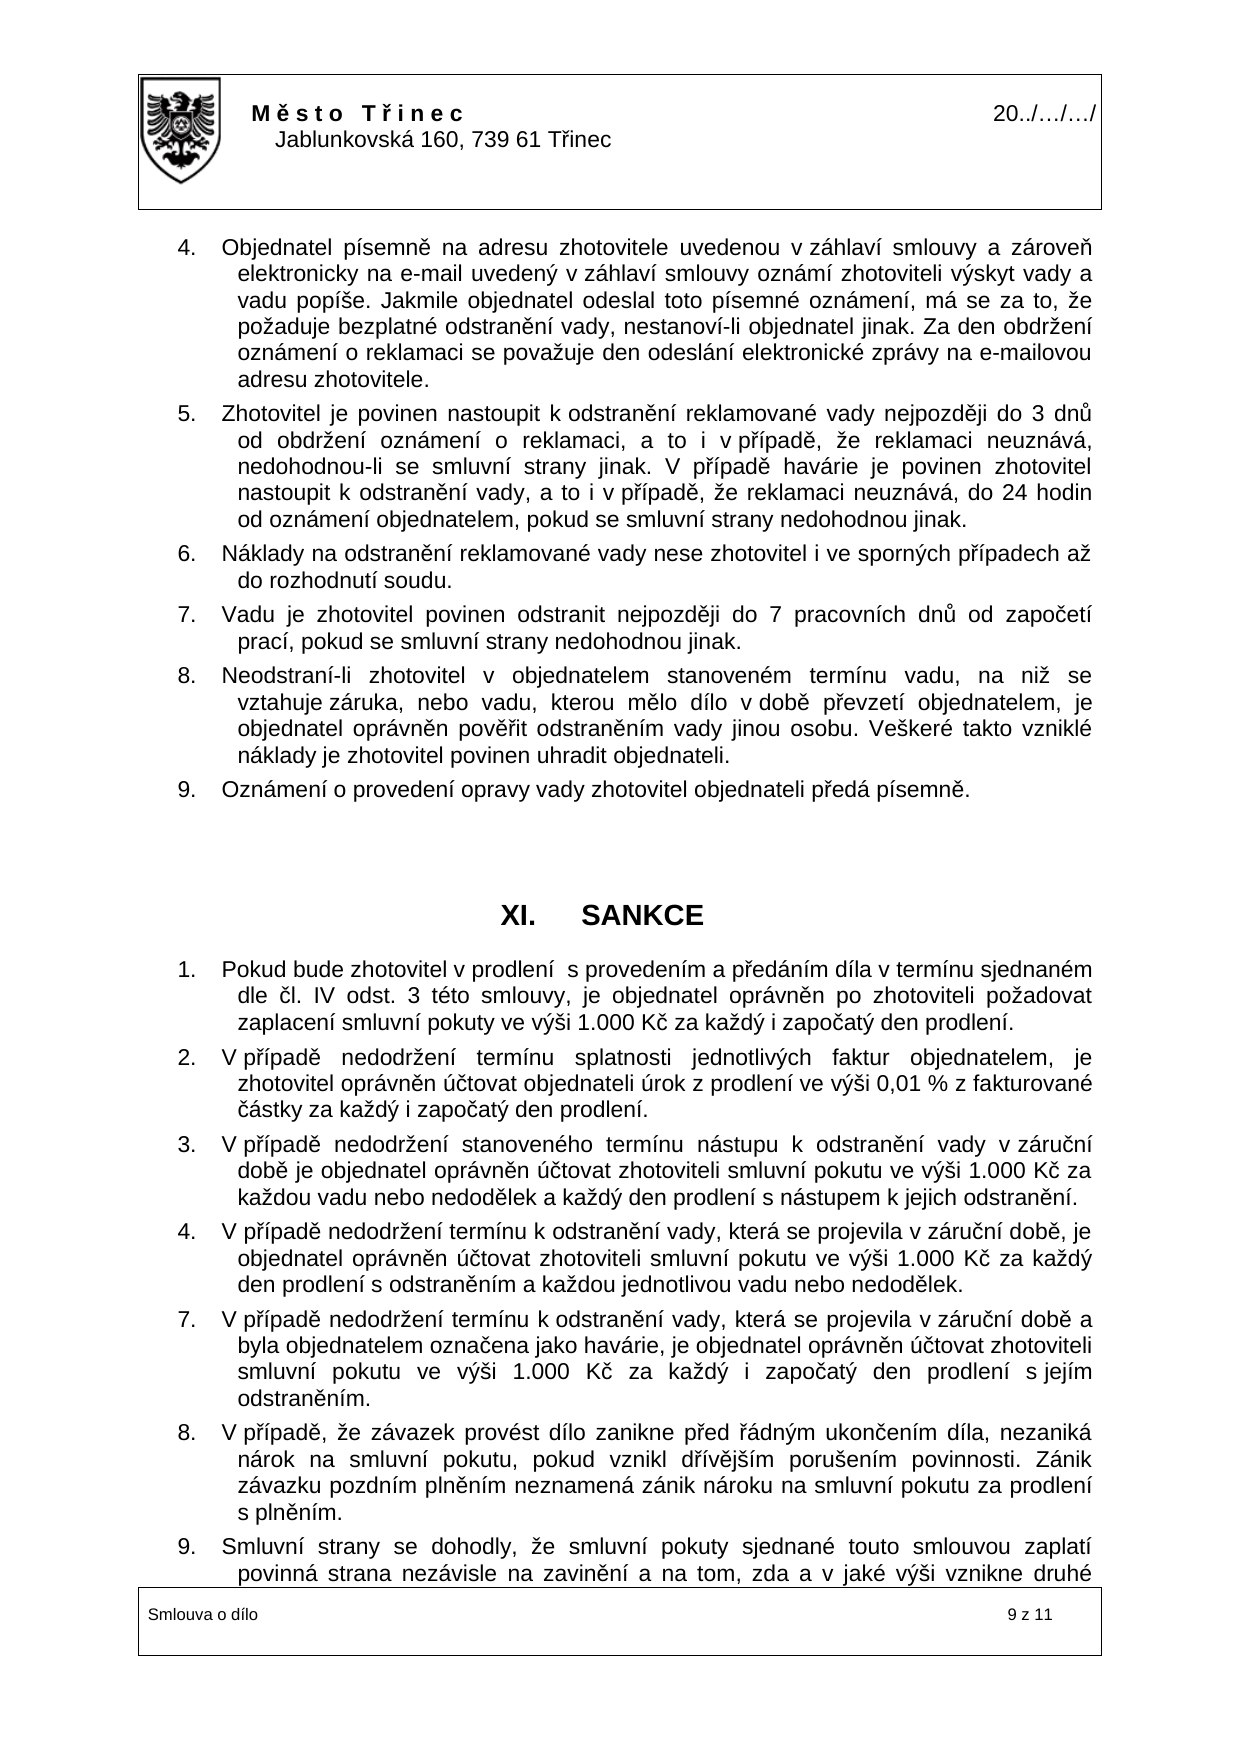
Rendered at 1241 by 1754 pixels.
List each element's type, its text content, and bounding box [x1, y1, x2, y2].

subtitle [177, 1533, 1093, 1586]
subtitle 7. V případě nedodržení termínu k odstranění vady, která se projevila v záruční době a byla objednatelem označena jako havárie, je objednatel oprávněn účtovat zhotoviteli smluvní pokutu ve výši 1.000 Kč za každý i započatý den prodlení s jejím odstraněním. [177, 1306, 1093, 1411]
subtitle 4. V případě nedodržení termínu k odstranění vady, která se projevila v záruční době, je objednatel oprávněn účtovat zhotoviteli smluvní pokutu ve výši 1.000 Kč za každý den prodlení s odstraněním a každou jednotlivou vadu nebo nedodělek. [177, 1218, 1093, 1297]
subtitle 7. Vadu je zhotovitel povinen odstranit nejpozději do 7 pracovních dnů od započetí prací, pokud se smluvní strany nedohodnou jinak. [177, 601, 1093, 654]
subtitle SANKCE [148, 897, 1093, 931]
subtitle 3. V případě nedodržení stanoveného termínu nástupu k odstranění vady v záruční době je objednatel oprávněn účtovat zhotoviteli smluvní pokutu ve výši 1.000 Kč za každou vadu nebo nedodělek a každý den prodlení s nástupem k jejich odstranění. [177, 1131, 1093, 1210]
subtitle 4. Objednatel písemně na adresu zhotovitele uvedenou v záhlaví smlouvy a zároveň elektronicky na e-mail uvedený v záhlaví smlouvy oznámí zhotoviteli výskyt vady a vadu popíše. Jakmile objednatel odeslal toto písemné oznámení, má se za to, že požaduje bezplatné odstranění vady, nestanoví-li objednatel jinak. Za den obdržení oznámení o reklamaci se považuje den odeslání elektronické zprávy na e-mailovou adresu zhotovitele. [177, 234, 1093, 392]
subtitle 5. Zhotovitel je povinen nastoupit k odstranění reklamované vady nejpozději do 3 dnů od obdržení oznámení o reklamaci, a to i v případě, že reklamaci neuznává, nedohodnou-li se smluvní strany jinak. V případě havárie je povinen zhotovitel nastoupit k odstranění vady, a to i v případě, že reklamaci neuznává, do 24 hodin od oznámení objednatelem, pokud se smluvní strany nedohodnou jinak. [177, 400, 1093, 532]
subtitle 6. Náklady na odstranění reklamované vady nese zhotovitel i ve sporných případech až do rozhodnutí soudu. [177, 540, 1093, 593]
subtitle 9. Oznámení o provedení opravy vady zhotovitel objednateli předá písemně. [177, 776, 1093, 803]
subtitle 2. V případě nedodržení termínu splatnosti jednotlivých faktur objednatelem, je zhotovitel oprávněn účtovat objednateli úrok z prodlení ve výši 0,01 % z fakturované částky za každý i započatý den prodlení. [177, 1043, 1093, 1122]
subtitle 8. V případě, že závazek provést dílo zanikne před řádným ukončením díla, nezaniká nárok na smluvní pokutu, pokud vznikl dřívějším porušením povinnosti. Zánik závazku pozdním plněním neznamená zánik nároku na smluvní pokutu za prodlení s plněním. [177, 1419, 1093, 1525]
subtitle 1. Pokud bude zhotovitel v prodlení s provedením a předáním díla v termínu sjednaném dle čl. IV odst. 3 této smlouvy, je objednatel oprávněn po zhotoviteli požadovat zaplacení smluvní pokuty ve výši 1.000 Kč za každý i započatý den prodlení. [177, 956, 1093, 1035]
subtitle 8. Neodstraní-li zhotovitel v objednatelem stanoveném termínu vadu, na niž se vztahuje záruka, nebo vadu, kterou mělo dílo v době převzetí objednatelem, je objednatel oprávněn pověřit odstraněním vady jinou osobu. Veškeré takto vzniklé náklady je zhotovitel povinen uhradit objednateli. [177, 662, 1093, 768]
